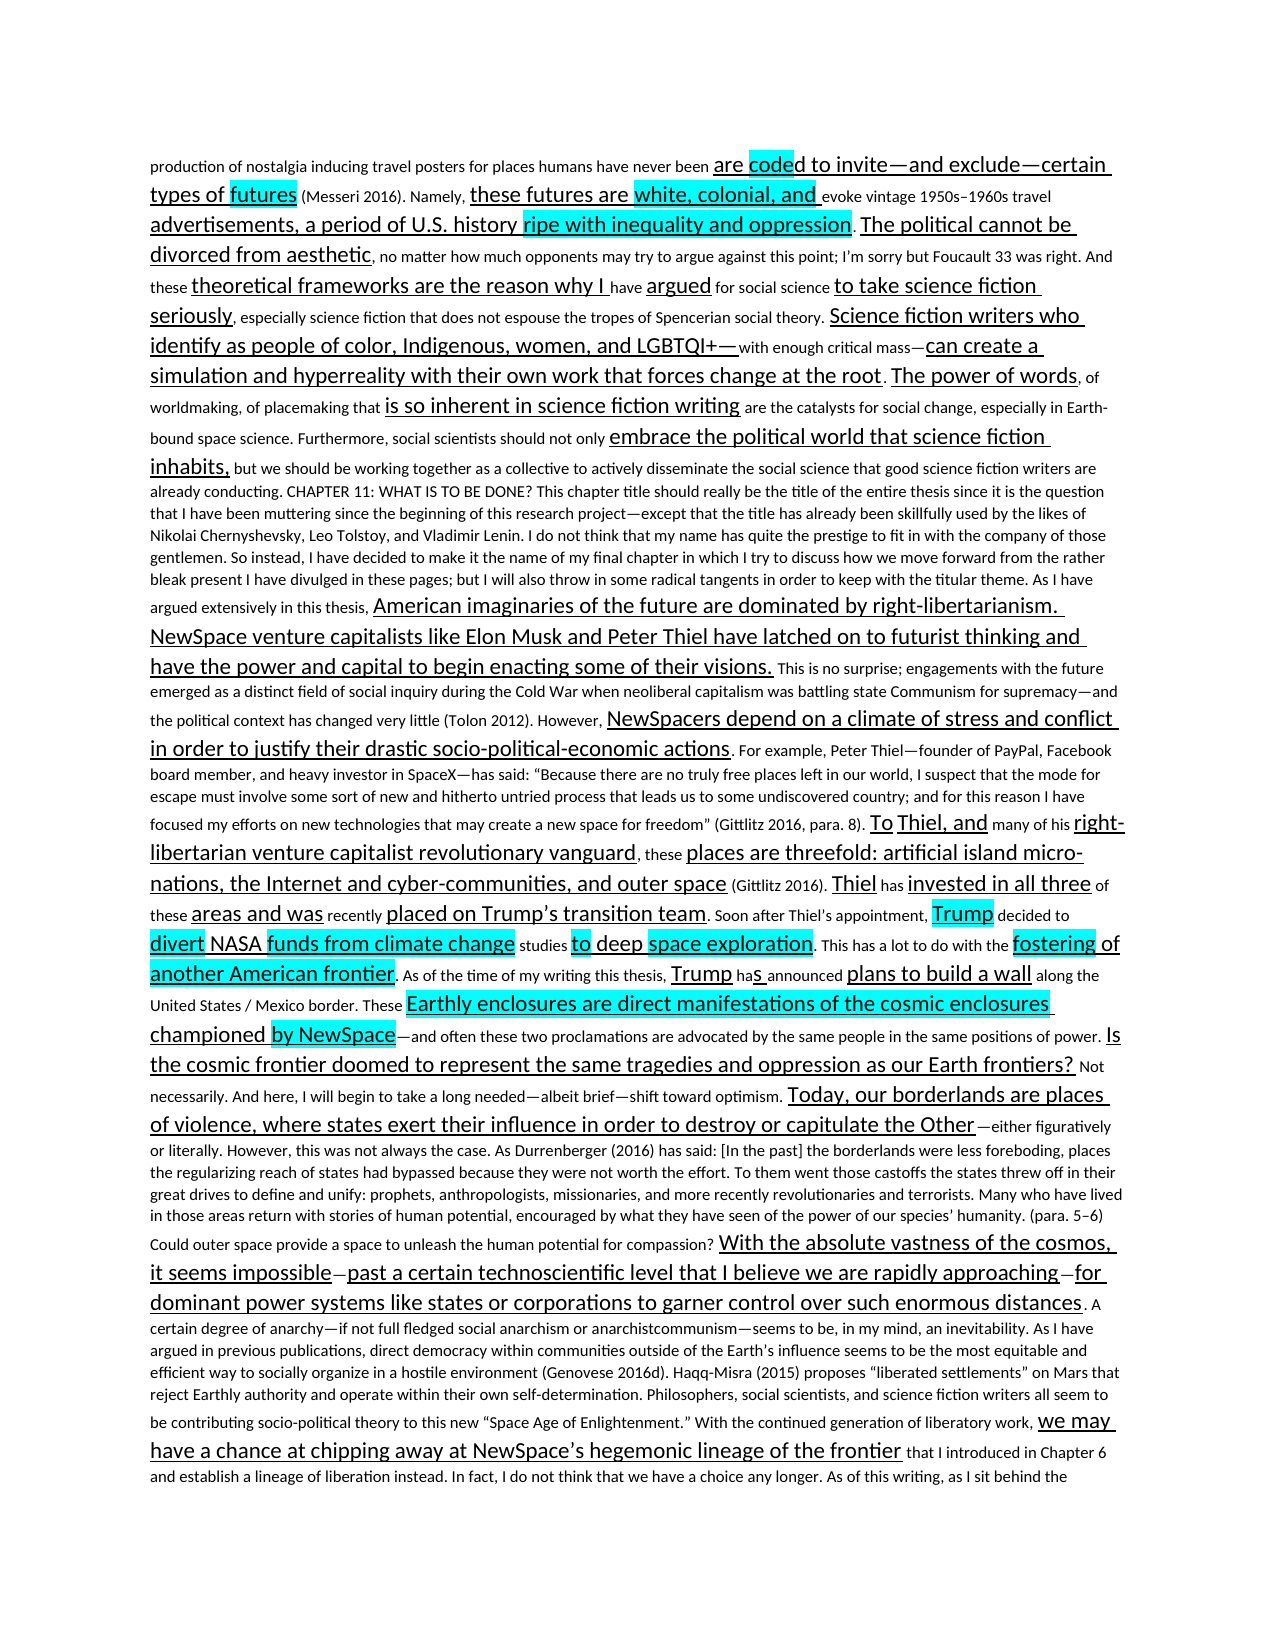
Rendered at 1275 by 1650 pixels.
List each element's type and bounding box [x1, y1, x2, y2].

text [150, 150, 1125, 1486]
